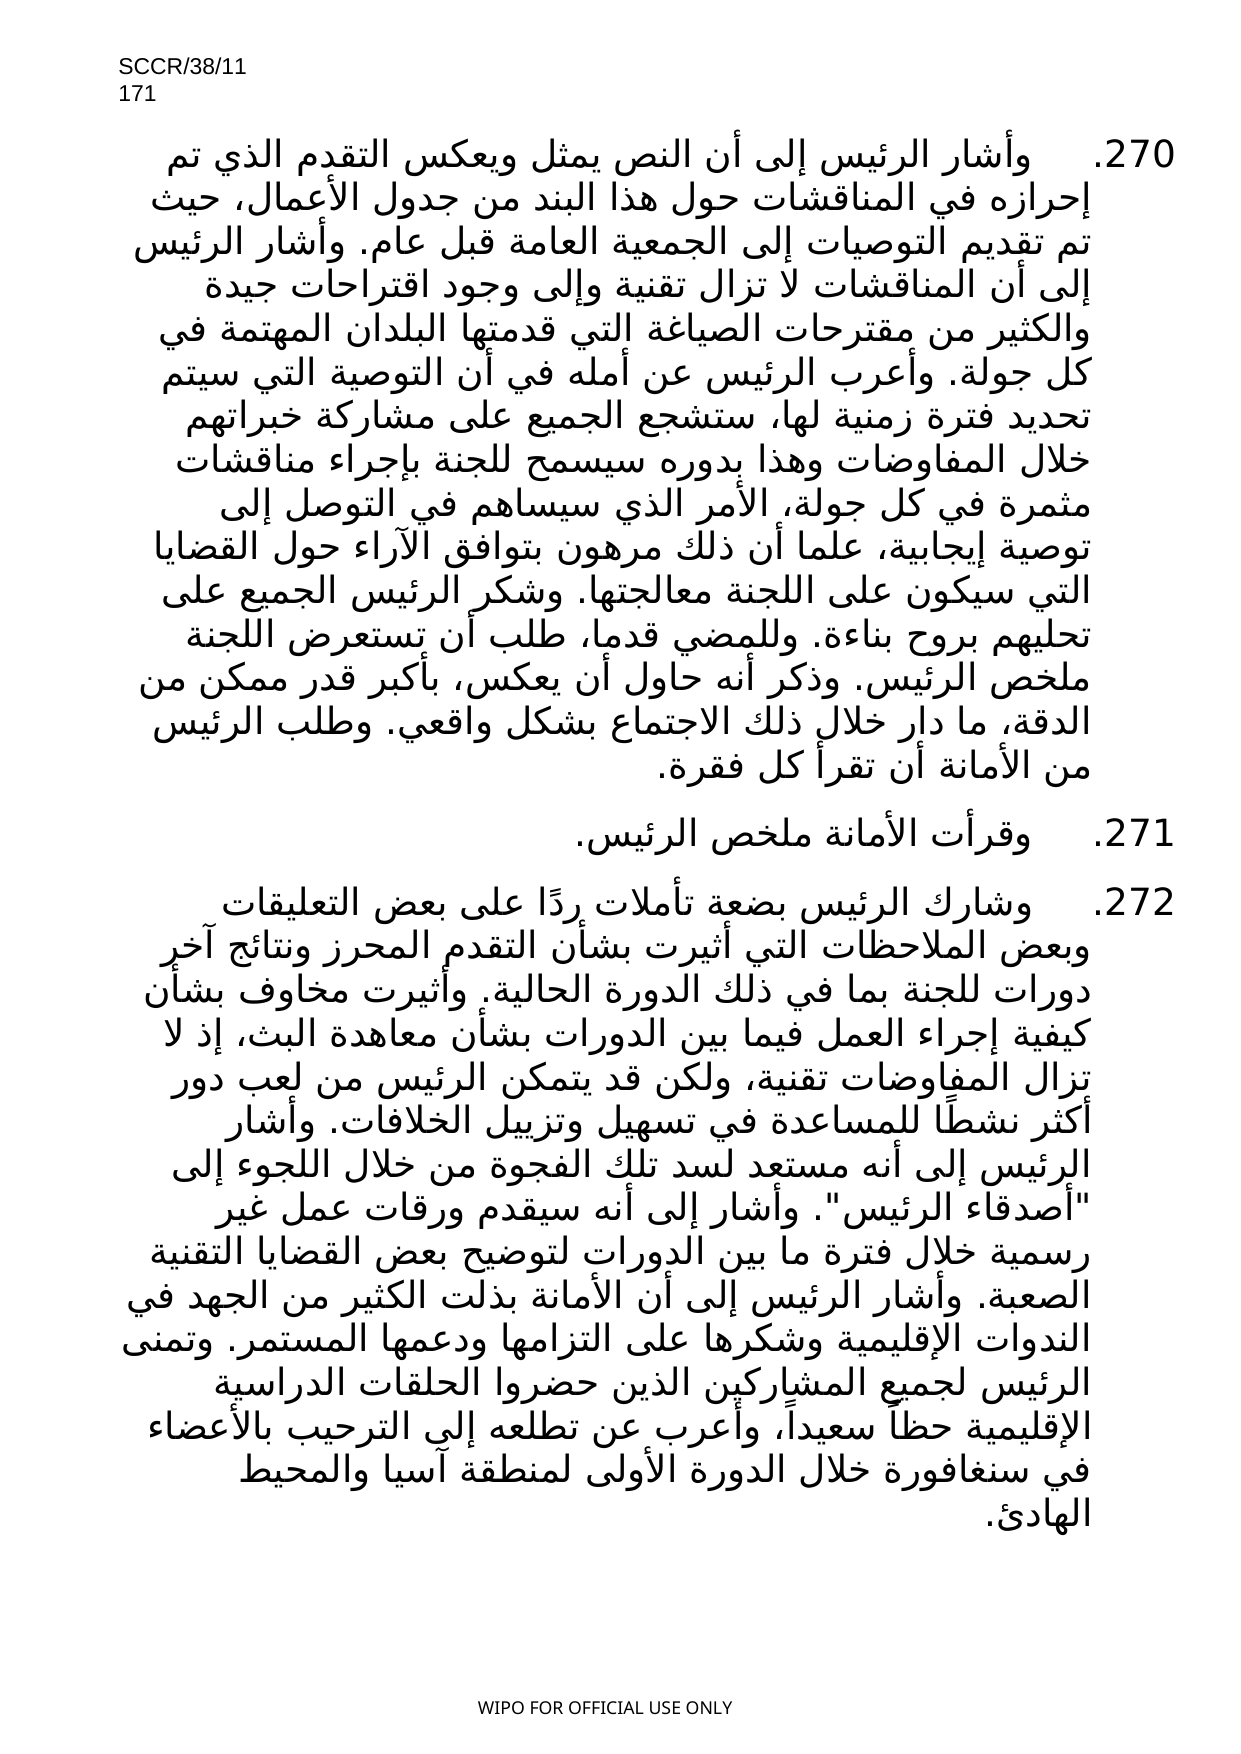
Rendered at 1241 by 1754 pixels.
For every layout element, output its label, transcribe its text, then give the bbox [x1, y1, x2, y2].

list وقرأت الأمانة ملخص الرئيس. [118, 812, 1092, 856]
list وأشار الرئيس إلى أن النص يمثل ويعكس التقدم الذي تم إحرازه في المناقشات حول هذا البند من جدول الأعمال، حيث تم تقديم التوصيات إلى الجمعية العامة قبل عام. وأشار الرئيس إلى أن المناقشات لا تزال تقنية وإلى وجود اقتراحات جيدة والكثير من مقترحات الصياغة التي قدمتها البلدان المهتمة في كل جولة. وأعرب الرئيس عن أمله في أن التوصية التي سيتم تحديد فترة زمنية لها، ستشجع الجميع على مشاركة خبراتهم خلال المفاوضات وهذا بدوره سيسمح للجنة بإجراء مناقشات مثمرة في كل جولة، الأمر الذي سيساهم في التوصل إلى توصية إيجابية، علما أن ذلك مرهون بتوافق الآراء حول القضايا التي سيكون على اللجنة معالجتها. وشكر الرئيس الجميع على تحليهم بروح بناءة. وللمضي قدما، طلب أن تستعرض اللجنة ملخص الرئيس. وذكر أنه حاول أن يعكس، بأكبر قدر ممكن من الدقة، ما دار خلال ذلك الاجتماع بشكل واقعي. وطلب الرئيس من الأمانة أن تقرأ كل فقرة. [118, 132, 1092, 787]
list وشارك الرئيس بضعة تأملات ردًا على بعض التعليقات وبعض الملاحظات التي أثيرت بشأن التقدم المحرز ونتائج آخر دورات للجنة بما في ذلك الدورة الحالية. وأثيرت مخاوف بشأن كيفية إجراء العمل فيما بين الدورات بشأن معاهدة البث، إذ لا تزال المفاوضات تقنية، ولكن قد يتمكن الرئيس من لعب دور أكثر نشطًا للمساعدة في تسهيل وتزييل الخلافات. وأشار الرئيس إلى أنه مستعد لسد تلك الفجوة من خلال اللجوء إلى "أصدقاء الرئيس". وأشار إلى أنه سيقدم ورقات عمل غير رسمية خلال فترة ما بين الدورات لتوضيح بعض القضايا التقنية الصعبة. وأشار الرئيس إلى أن الأمانة بذلت الكثير من الجهد في الندوات الإقليمية وشكرها على التزامها ودعمها المستمر. وتمنى الرئيس لجميع المشاركين الذين حضروا الحلقات الدراسية الإقليمية حظاً سعيداً، وأعرب عن تطلعه إلى الترحيب بالأعضاء في سنغافورة خلال الدورة الأولى لمنطقة آسيا والمحيط الهادئ. [118, 881, 1092, 1535]
